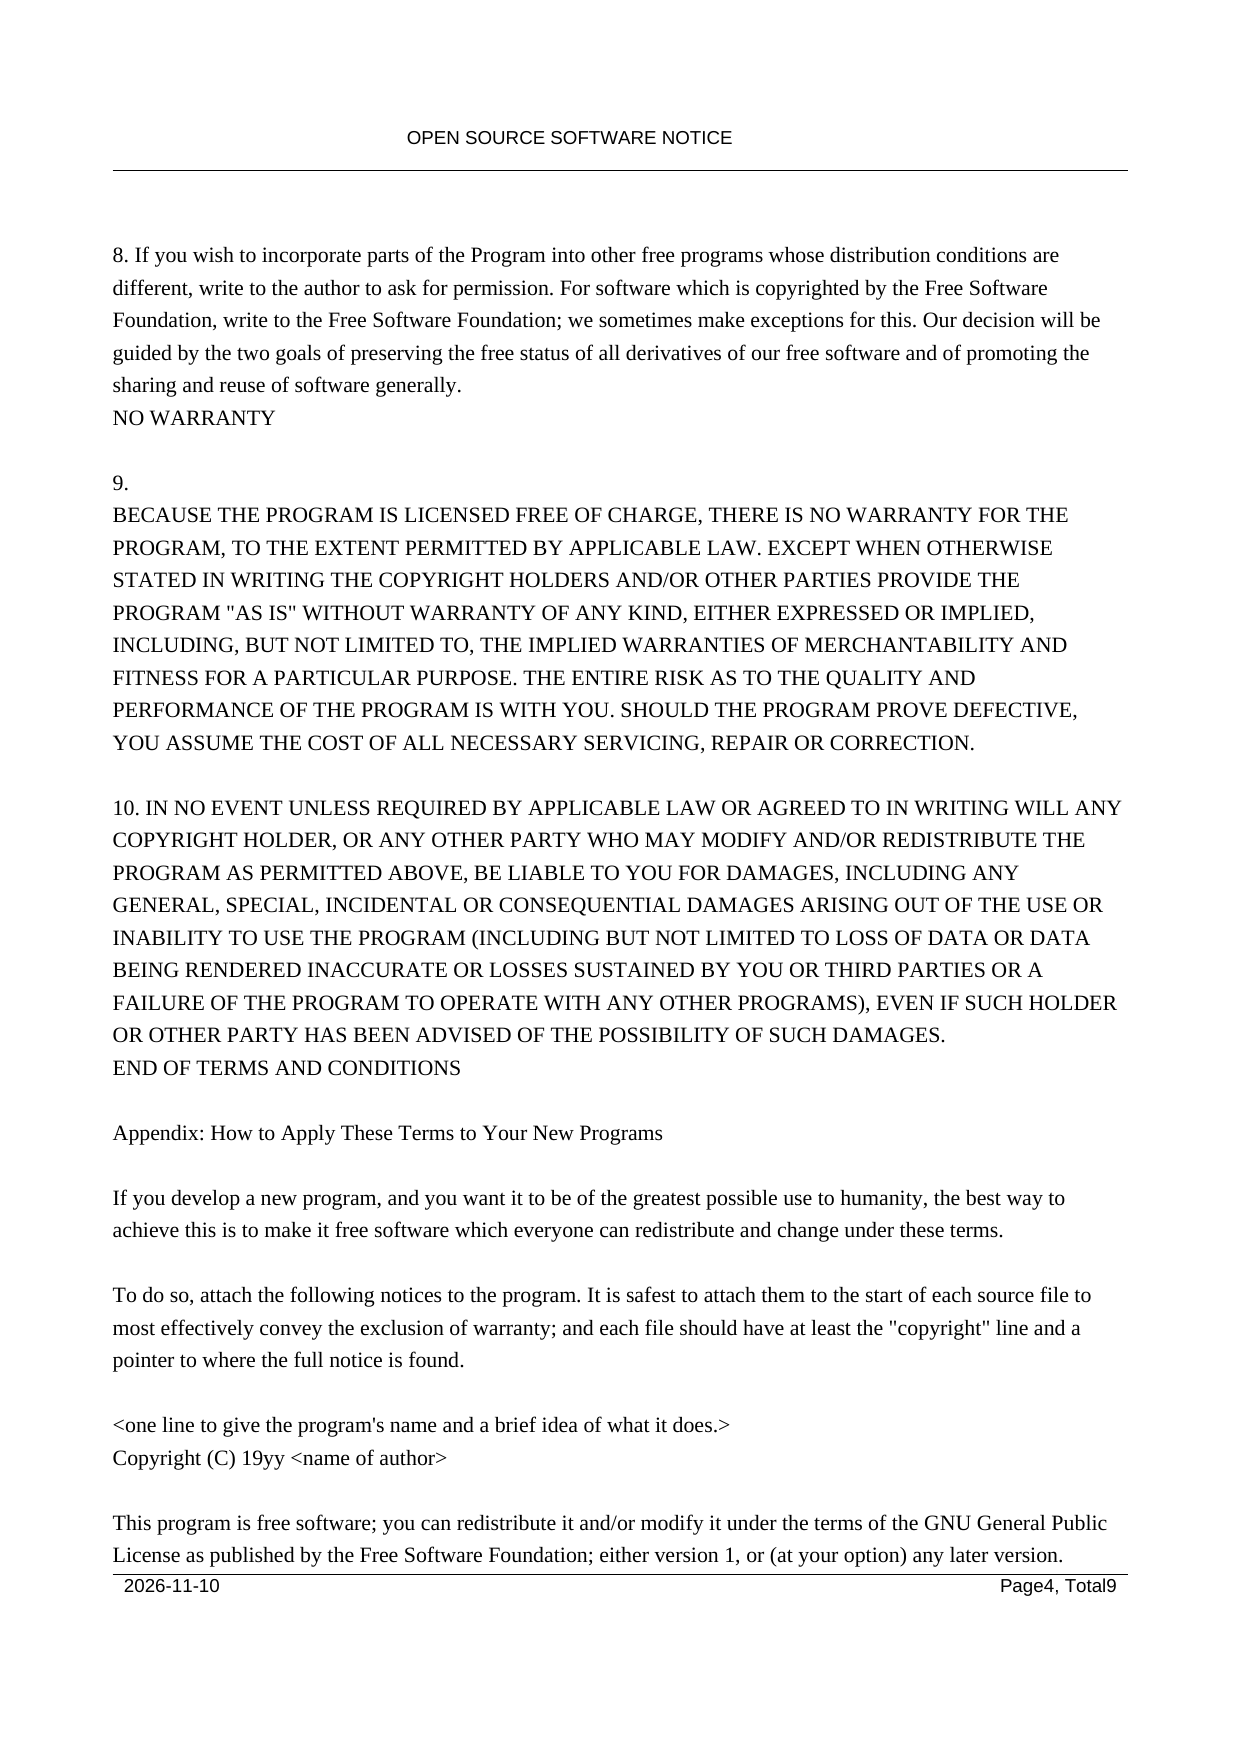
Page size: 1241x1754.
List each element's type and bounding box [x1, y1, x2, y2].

text [112, 206, 1128, 1571]
